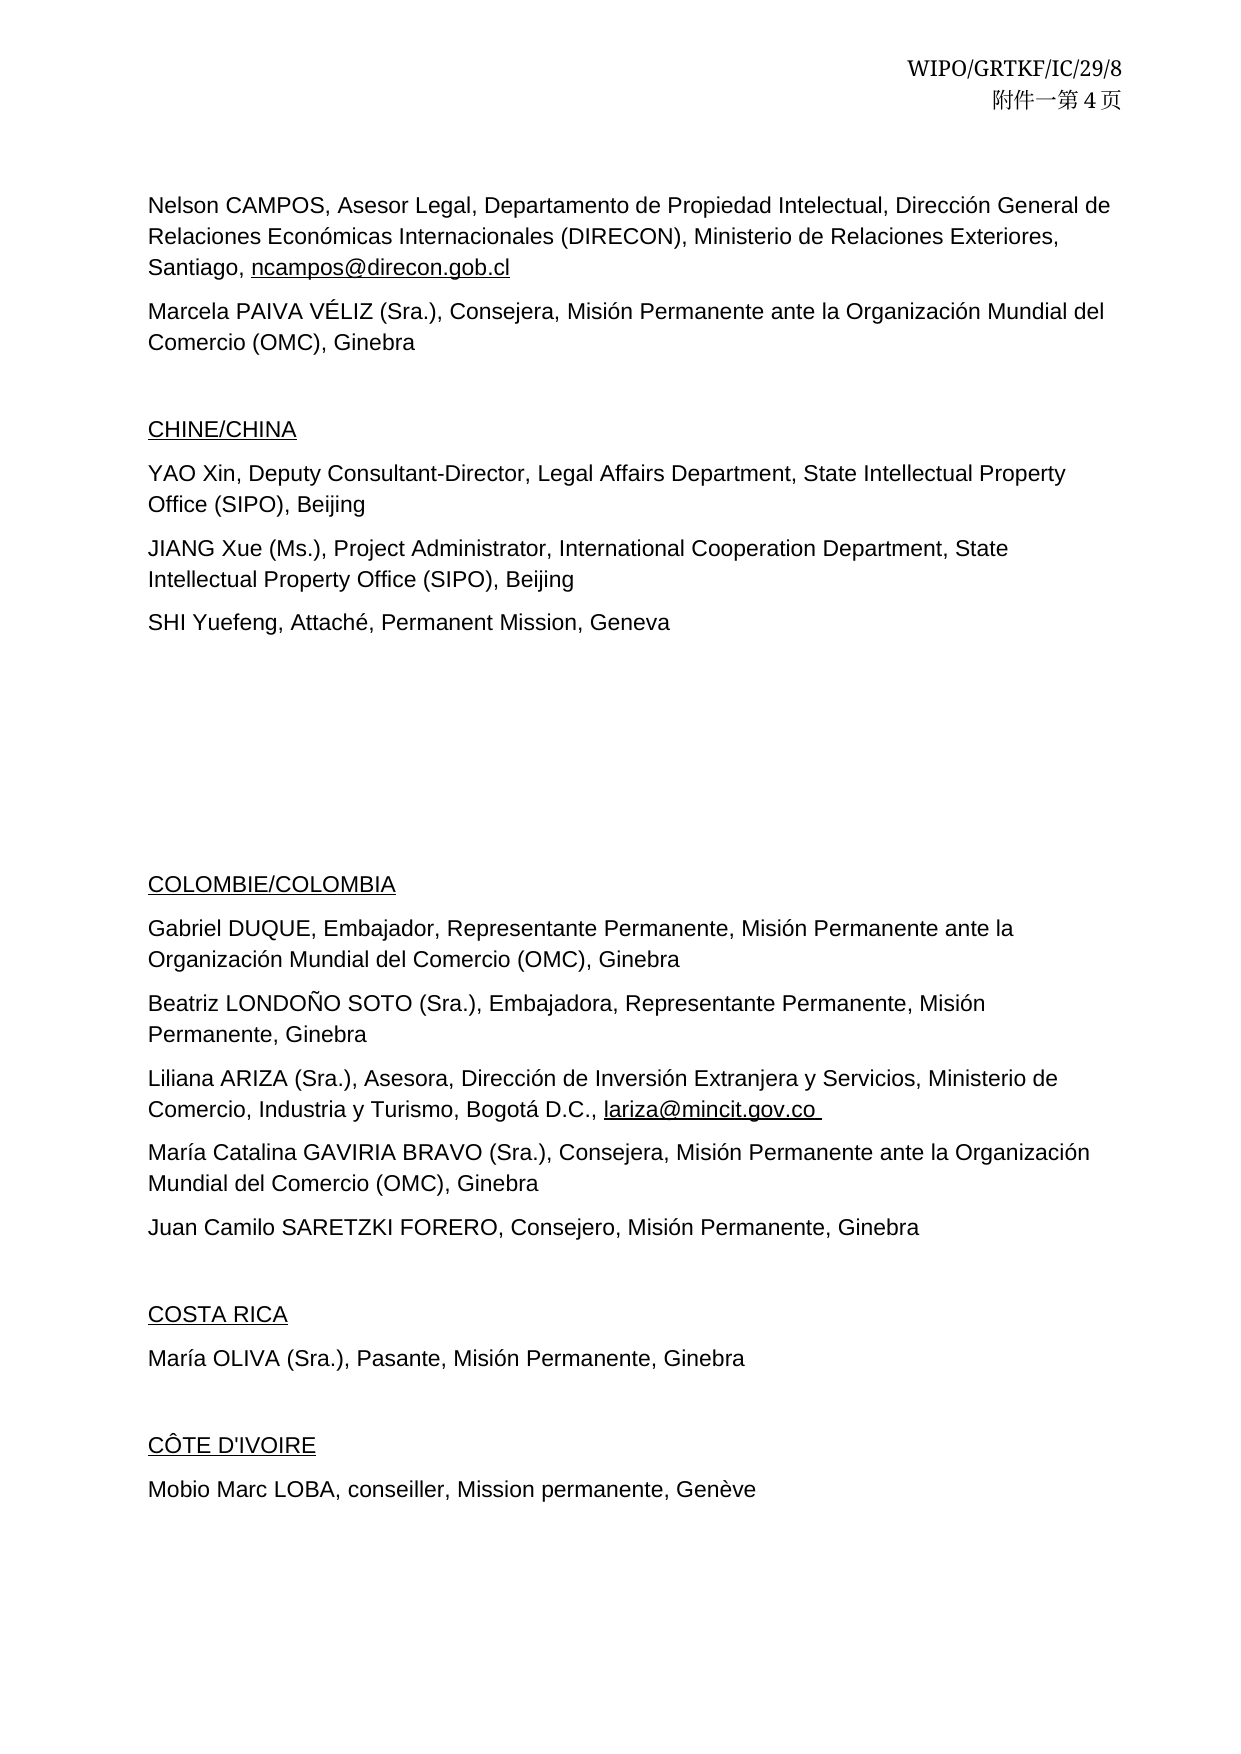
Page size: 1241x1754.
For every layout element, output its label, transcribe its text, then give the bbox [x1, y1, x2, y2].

text Mobio Marc LOBA, conseiller, Mission permanente, Genève [148, 1473, 1122, 1505]
text Liliana ARIZA (Sra.), Asesora, Dirección de Inversión Extranjera y Servicios, Ministerio de Comercio, Industria y Turismo, Bogotá D.C., lariza@mincit.gov.co [148, 1062, 1122, 1124]
text YAO Xin, Deputy Consultant-Director, Legal Affairs Department, State Intellectual Property Office (SIPO), Beijing [148, 457, 1122, 520]
text CHINE/CHINA [148, 414, 1122, 445]
text COSTA RICA [148, 1299, 1122, 1330]
text SHI Yuefeng, Attaché, Permanent Mission, Geneva [148, 607, 1122, 638]
text Beatriz LONDOÑO SOTO (Sra.), Embajadora, Representante Permanente, Misión Permanente, Ginebra [148, 987, 1122, 1049]
text JIANG Xue (Ms.), Project Administrator, International Cooperation Department, State Intellectual Property Office (SIPO), Beijing [148, 532, 1122, 594]
text COLOMBIE/COLOMBIA [148, 869, 1122, 900]
text María Catalina GAVIRIA BRAVO (Sra.), Consejera, Misión Permanente ante la Organización Mundial del Comercio (OMC), Ginebra [148, 1137, 1122, 1199]
text Marcela PAIVA VÉLIZ (Sra.), Consejera, Misión Permanente ante la Organización Mundial del Comercio (OMC), Ginebra [148, 295, 1122, 358]
text Gabriel DUQUE, Embajador, Representante Permanente, Misión Permanente ante la Organización Mundial del Comercio (OMC), Ginebra [148, 912, 1122, 975]
text Juan Camilo SARETZKI FORERO, Consejero, Misión Permanente, Ginebra [148, 1212, 1122, 1243]
text María OLIVA (Sra.), Pasante, Misión Permanente, Ginebra [148, 1343, 1122, 1374]
text Nelson CAMPOS, Asesor Legal, Departamento de Propiedad Intelectual, Dirección General de Relaciones Económicas Internacionales (DIRECON), Ministerio de Relaciones Exteriores, Santiago, ncampos@direcon.gob.cl [148, 189, 1122, 283]
text CÔTE D'IVOIRE [148, 1430, 1122, 1461]
